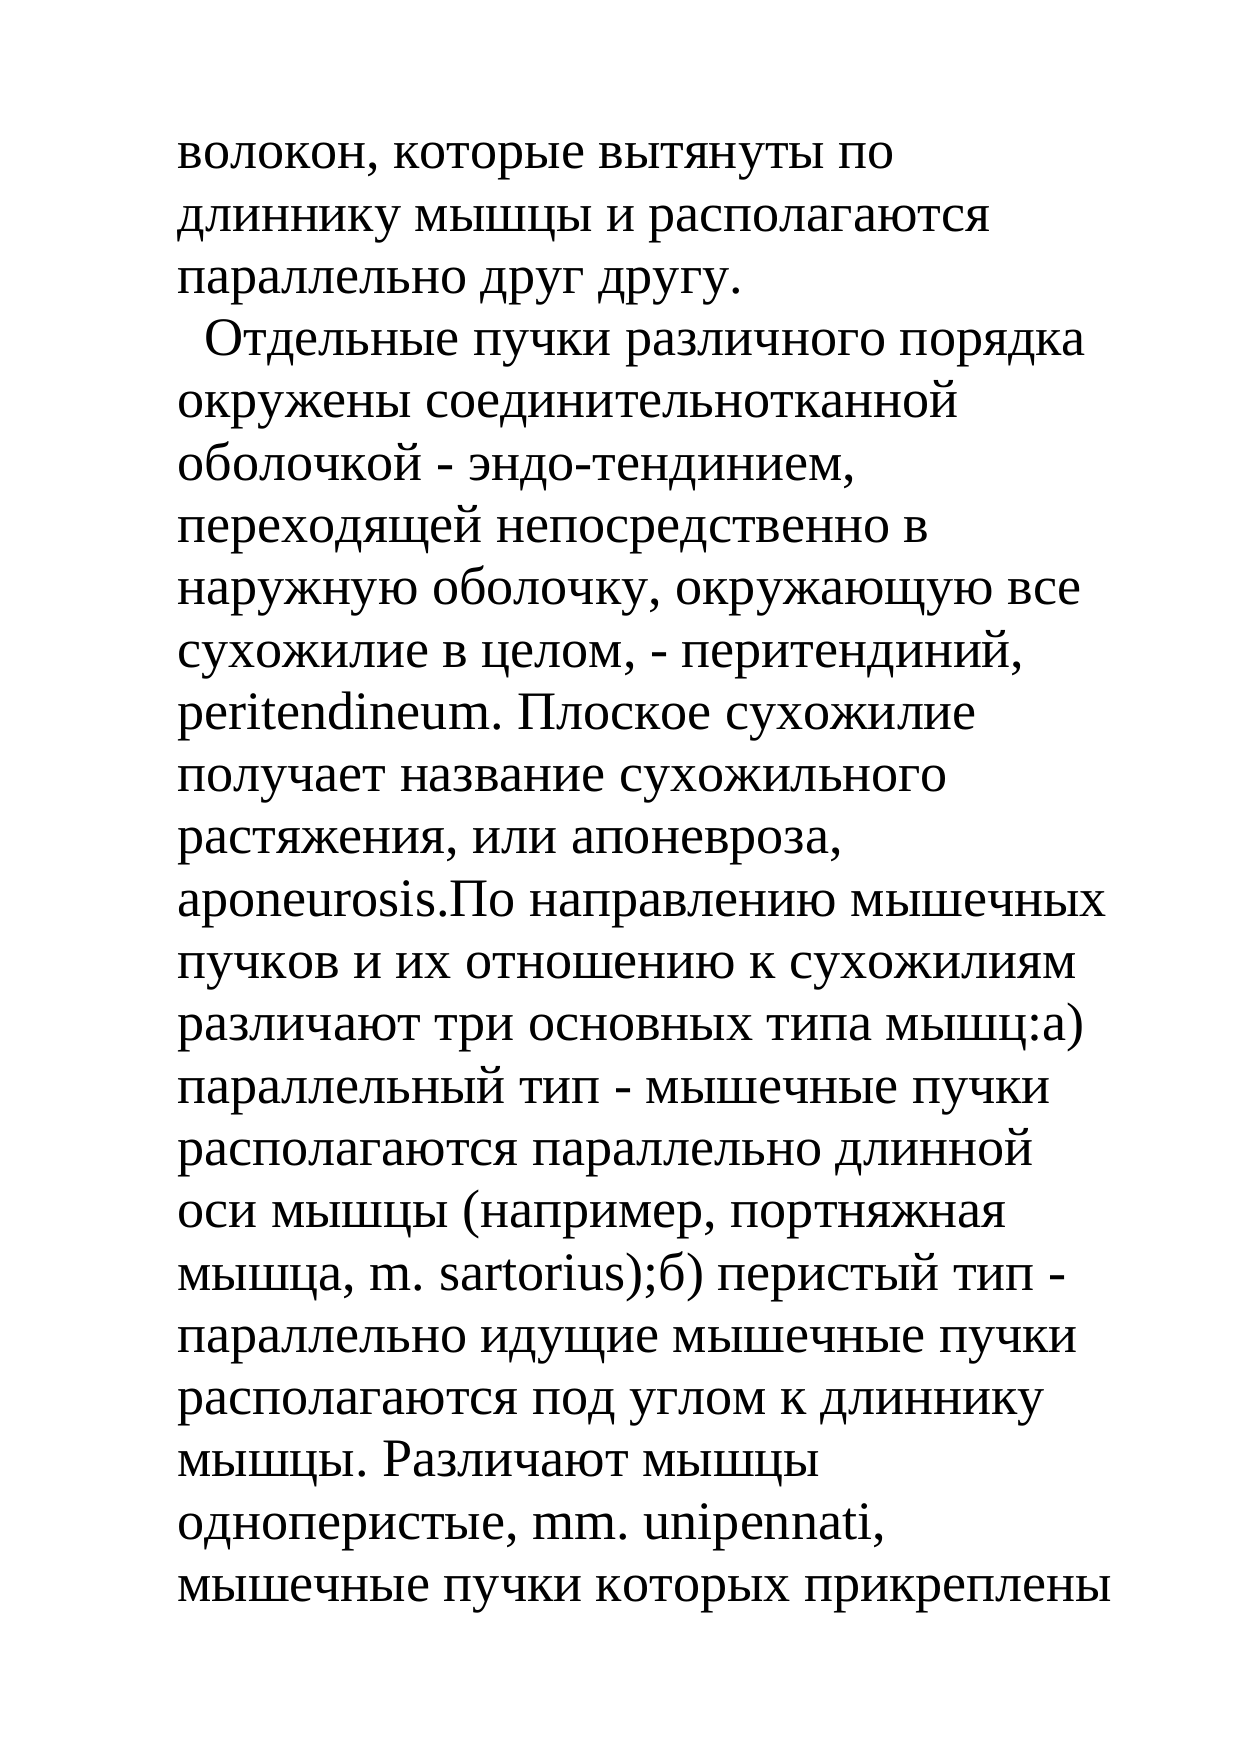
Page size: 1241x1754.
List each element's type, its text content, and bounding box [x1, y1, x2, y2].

text мышцы. Различают мышцы [177, 1426, 1152, 1488]
text располагаются параллельно длинной [177, 1115, 1152, 1177]
text параллельно друг другу. [177, 243, 1152, 305]
text параллельно идущие мышечные пучки [177, 1302, 1152, 1364]
text мышечные пучки которых прикреплены [177, 1551, 1152, 1613]
text одноперистые, mm. unipennati, [177, 1488, 1152, 1551]
text оболочкой - эндо-тендинием, [177, 429, 1152, 492]
text получает название сухожильного [177, 741, 1152, 803]
text переходящей непосредственно в [177, 492, 1152, 554]
text длиннику мышцы и располагаются [177, 180, 1152, 243]
text aponeurosis.По направлению мышечных [177, 866, 1152, 928]
text различают три основных типа мышц:а) [177, 990, 1152, 1052]
text окружены соединительнотканной [177, 367, 1152, 429]
text располагаются под углом к длиннику [177, 1364, 1152, 1426]
text пучков и их отношению к сухожилиям [177, 928, 1152, 990]
text мышца, m. sartorius);б) перистый тип - [177, 1239, 1152, 1302]
text сухожилие в целом, - перитендиний, [177, 616, 1152, 679]
text peritendineum. Плоское сухожилие [177, 679, 1152, 741]
text параллельный тип - мышечные пучки [177, 1052, 1152, 1115]
text наружную оболочку, окружающую все [177, 554, 1152, 616]
text растяжения, или апоневроза, [177, 803, 1152, 866]
text оси мышцы (например, портняжная [177, 1177, 1152, 1239]
text волокон, которые вытянуты по [177, 118, 1152, 180]
text Отдельные пучки различного порядка [177, 305, 1152, 367]
